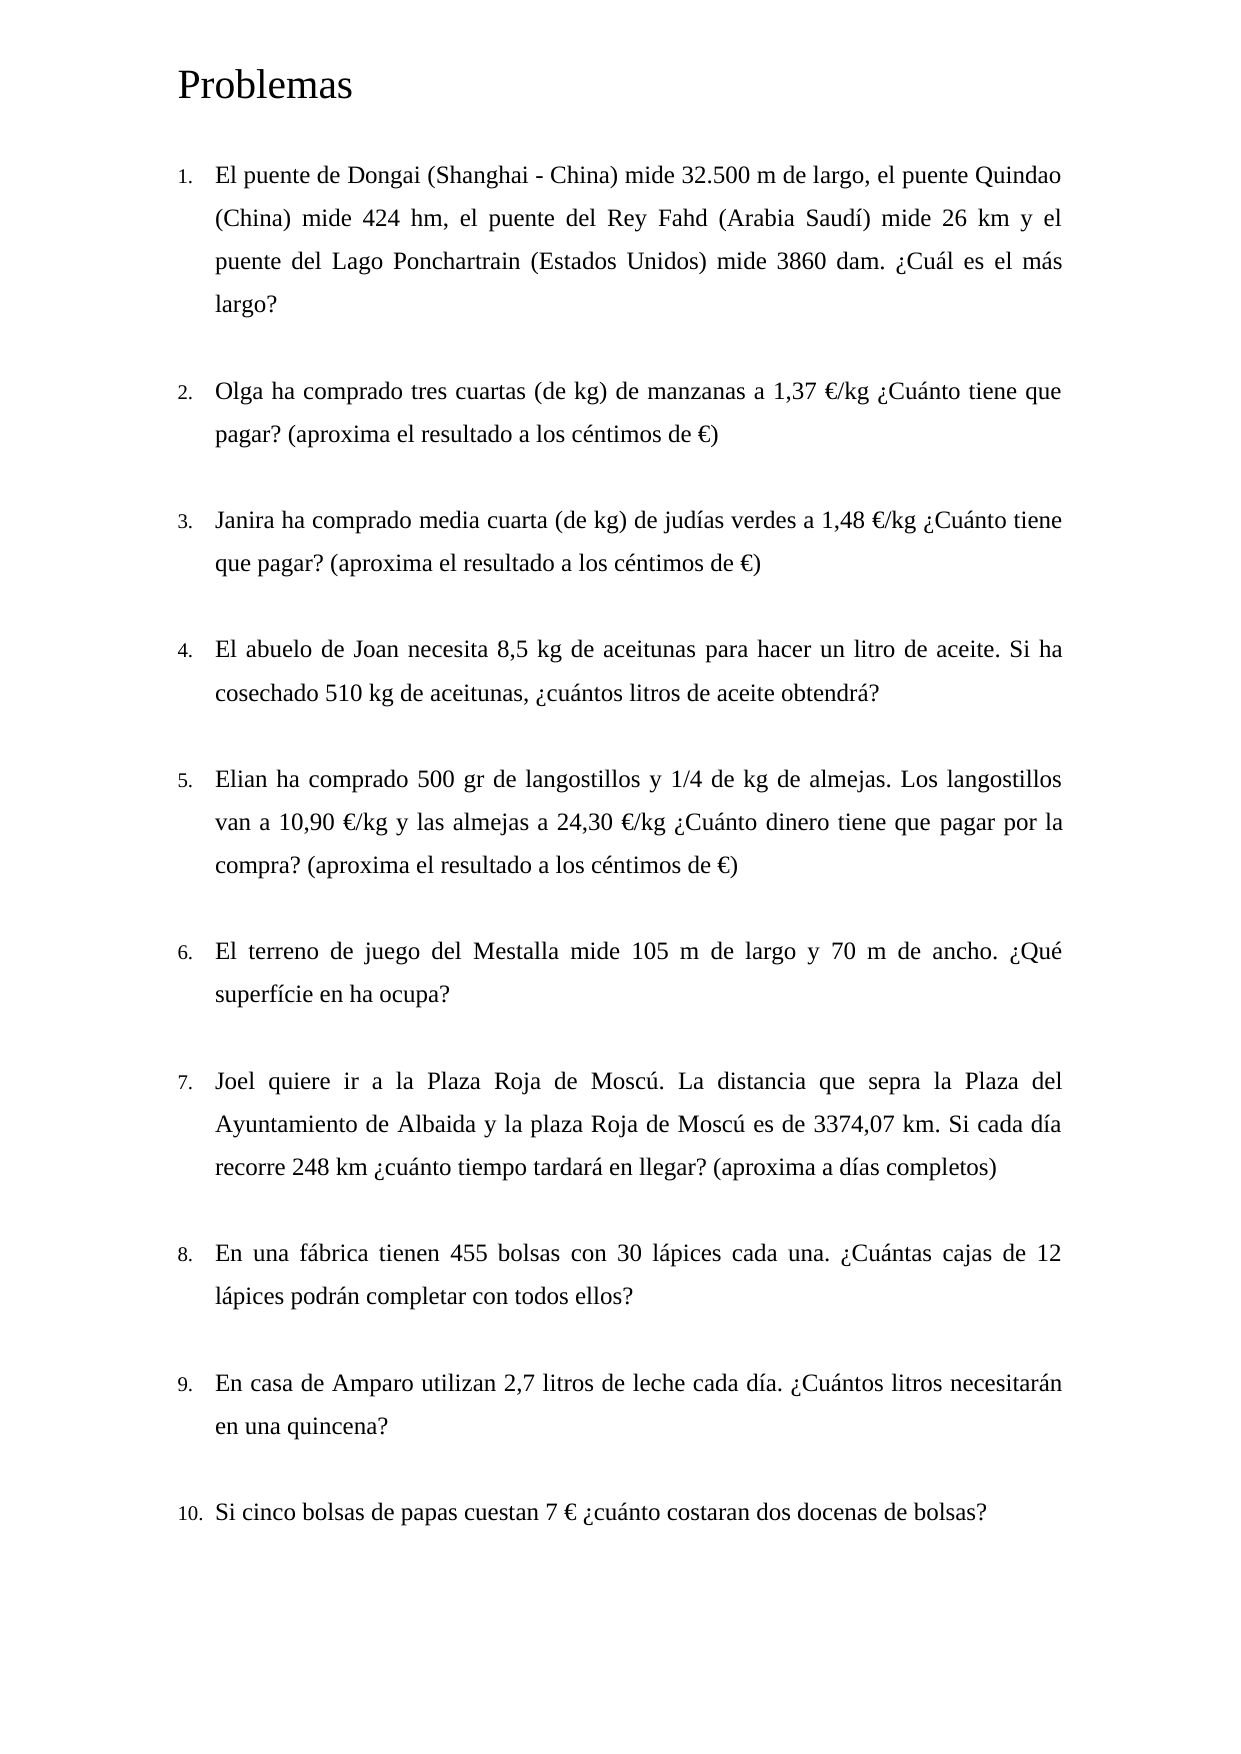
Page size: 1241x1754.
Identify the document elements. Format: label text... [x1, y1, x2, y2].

list En una fábrica tienen 455 bolsas con 30 lápices cada una. ¿Cuántas cajas de 12 lápices podrán completar con todos ellos? [177, 1238, 1063, 1310]
list El terreno de juego del Mestalla mide 105 m de largo y 70 m de ancho. ¿Qué superfície en ha ocupa? [177, 936, 1063, 1008]
list Janira ha comprado media cuarta (de kg) de judías verdes a 1,48 €/kg ¿Cuánto tiene que pagar? (aproxima el resultado a los céntimos de €) [177, 505, 1063, 577]
text Problemas [177, 59, 1063, 107]
list Elian ha comprado 500 gr de langostillos y 1/4 de kg de almejas. Los langostillos van a 10,90 €/kg y las almejas a 24,30 €/kg ¿Cuánto dinero tiene que pagar por la compra? (aproxima el resultado a los céntimos de €) [177, 764, 1063, 879]
list El puente de Dongai (Shanghai - China) mide 32.500 m de largo, el puente Quindao (China) mide 424 hm, el puente del Rey Fahd (Arabia Saudí) mide 26 km y el puente del Lago Ponchartrain (Estados Unidos) mide 3860 dam. ¿Cuál es el más largo? [177, 160, 1063, 318]
list Si cinco bolsas de papas cuestan 7 € ¿cuánto costaran dos docenas de bolsas? [177, 1497, 1063, 1526]
list Joel quiere ir a la Plaza Roja de Moscú. La distancia que sepra la Plaza del Ayuntamiento de Albaida y la plaza Roja de Moscú es de 3374,07 km. Si cada día recorre 248 km ¿cuánto tiempo tardará en llegar? (aproxima a días completos) [177, 1066, 1063, 1181]
list Olga ha comprado tres cuartas (de kg) de manzanas a 1,37 €/kg ¿Cuánto tiene que pagar? (aproxima el resultado a los céntimos de €) [177, 376, 1063, 448]
list En casa de Amparo utilizan 2,7 litros de leche cada día. ¿Cuántos litros necesitarán en una quincena? [177, 1368, 1063, 1439]
list El abuelo de Joan necesita 8,5 kg de aceitunas para hacer un litro de aceite. Si ha cosechado 510 kg de aceitunas, ¿cuántos litros de aceite obtendrá? [177, 634, 1063, 706]
